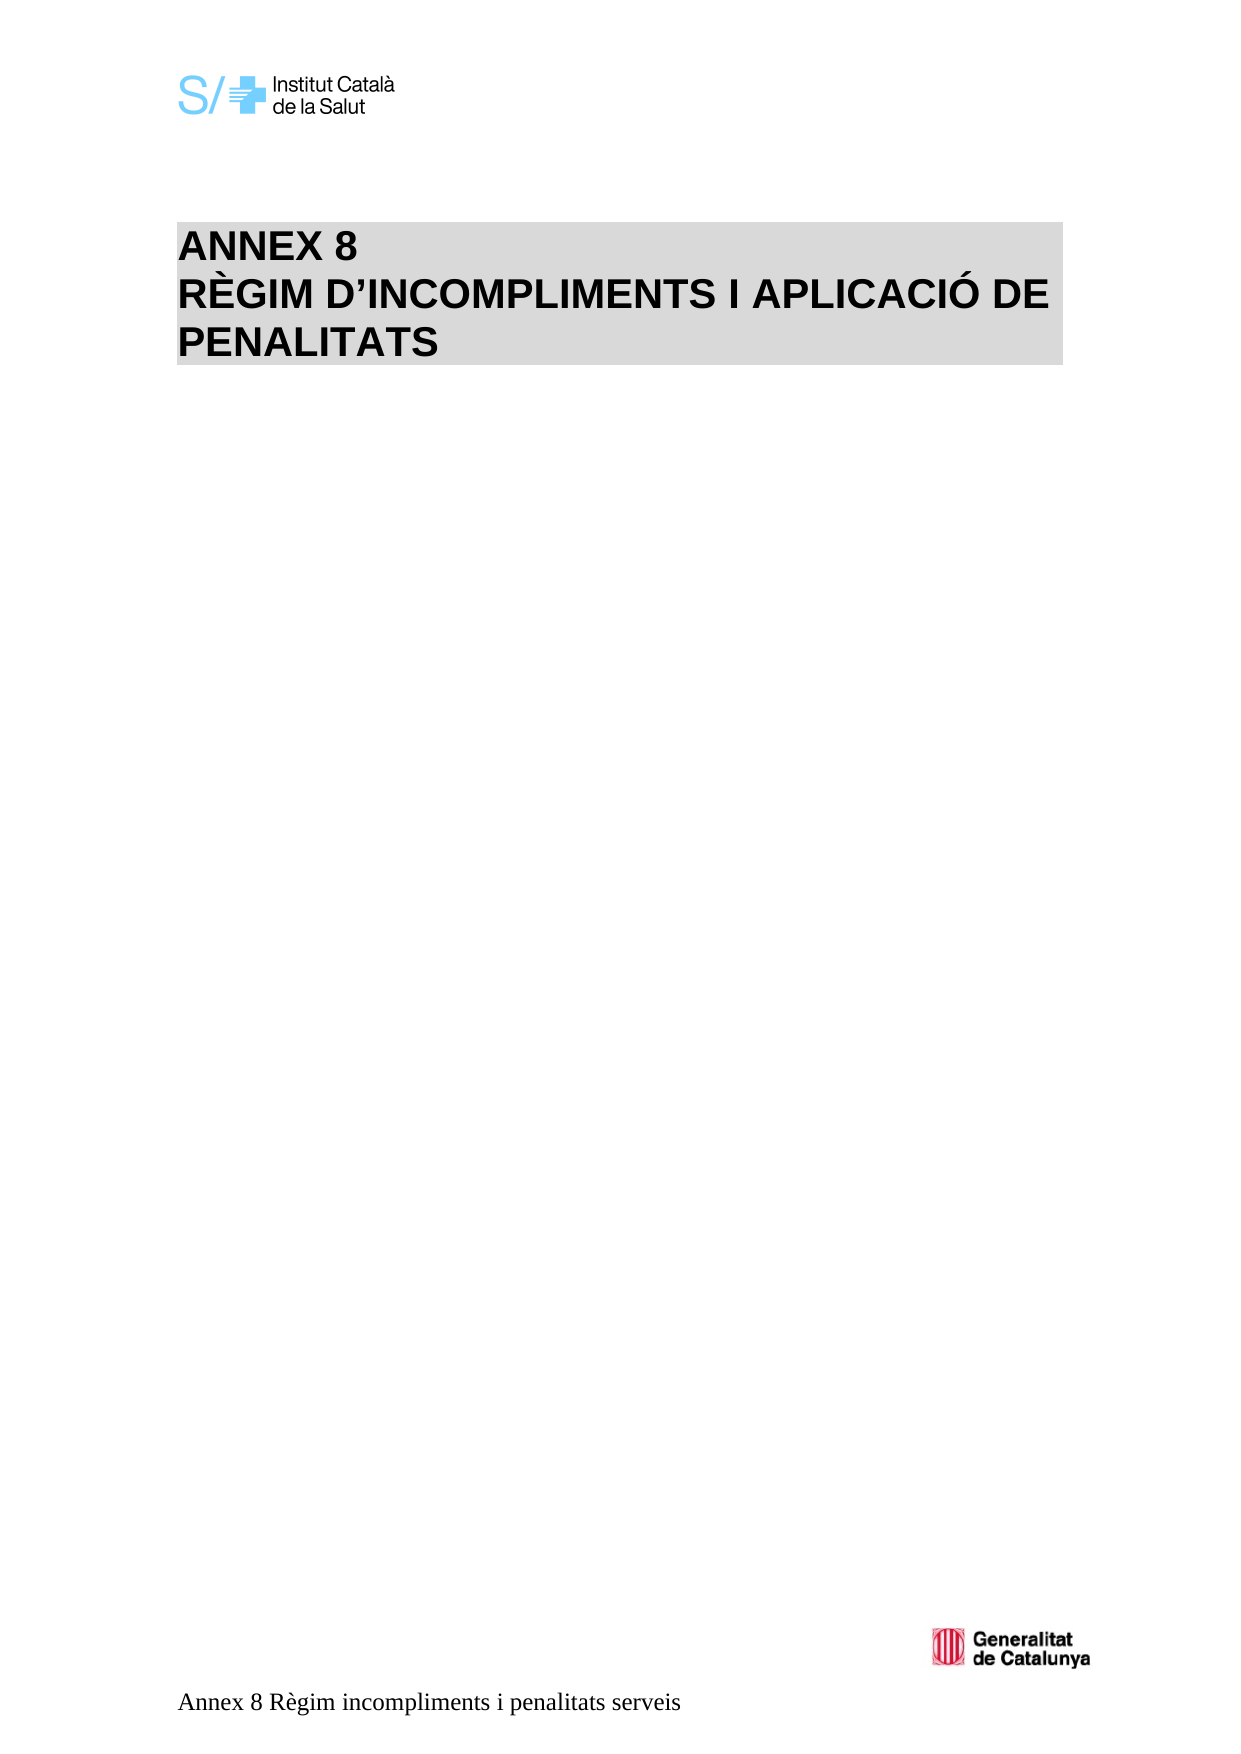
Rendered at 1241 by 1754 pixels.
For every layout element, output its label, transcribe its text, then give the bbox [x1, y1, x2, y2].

picture [893, 1621, 1129, 1674]
text ANNEX 8 [177, 222, 1063, 269]
text RÈGIM D’INCOMPLIMENTS I APLICACIÓ DE PENALITATS [177, 269, 1063, 365]
picture [177, 73, 397, 118]
